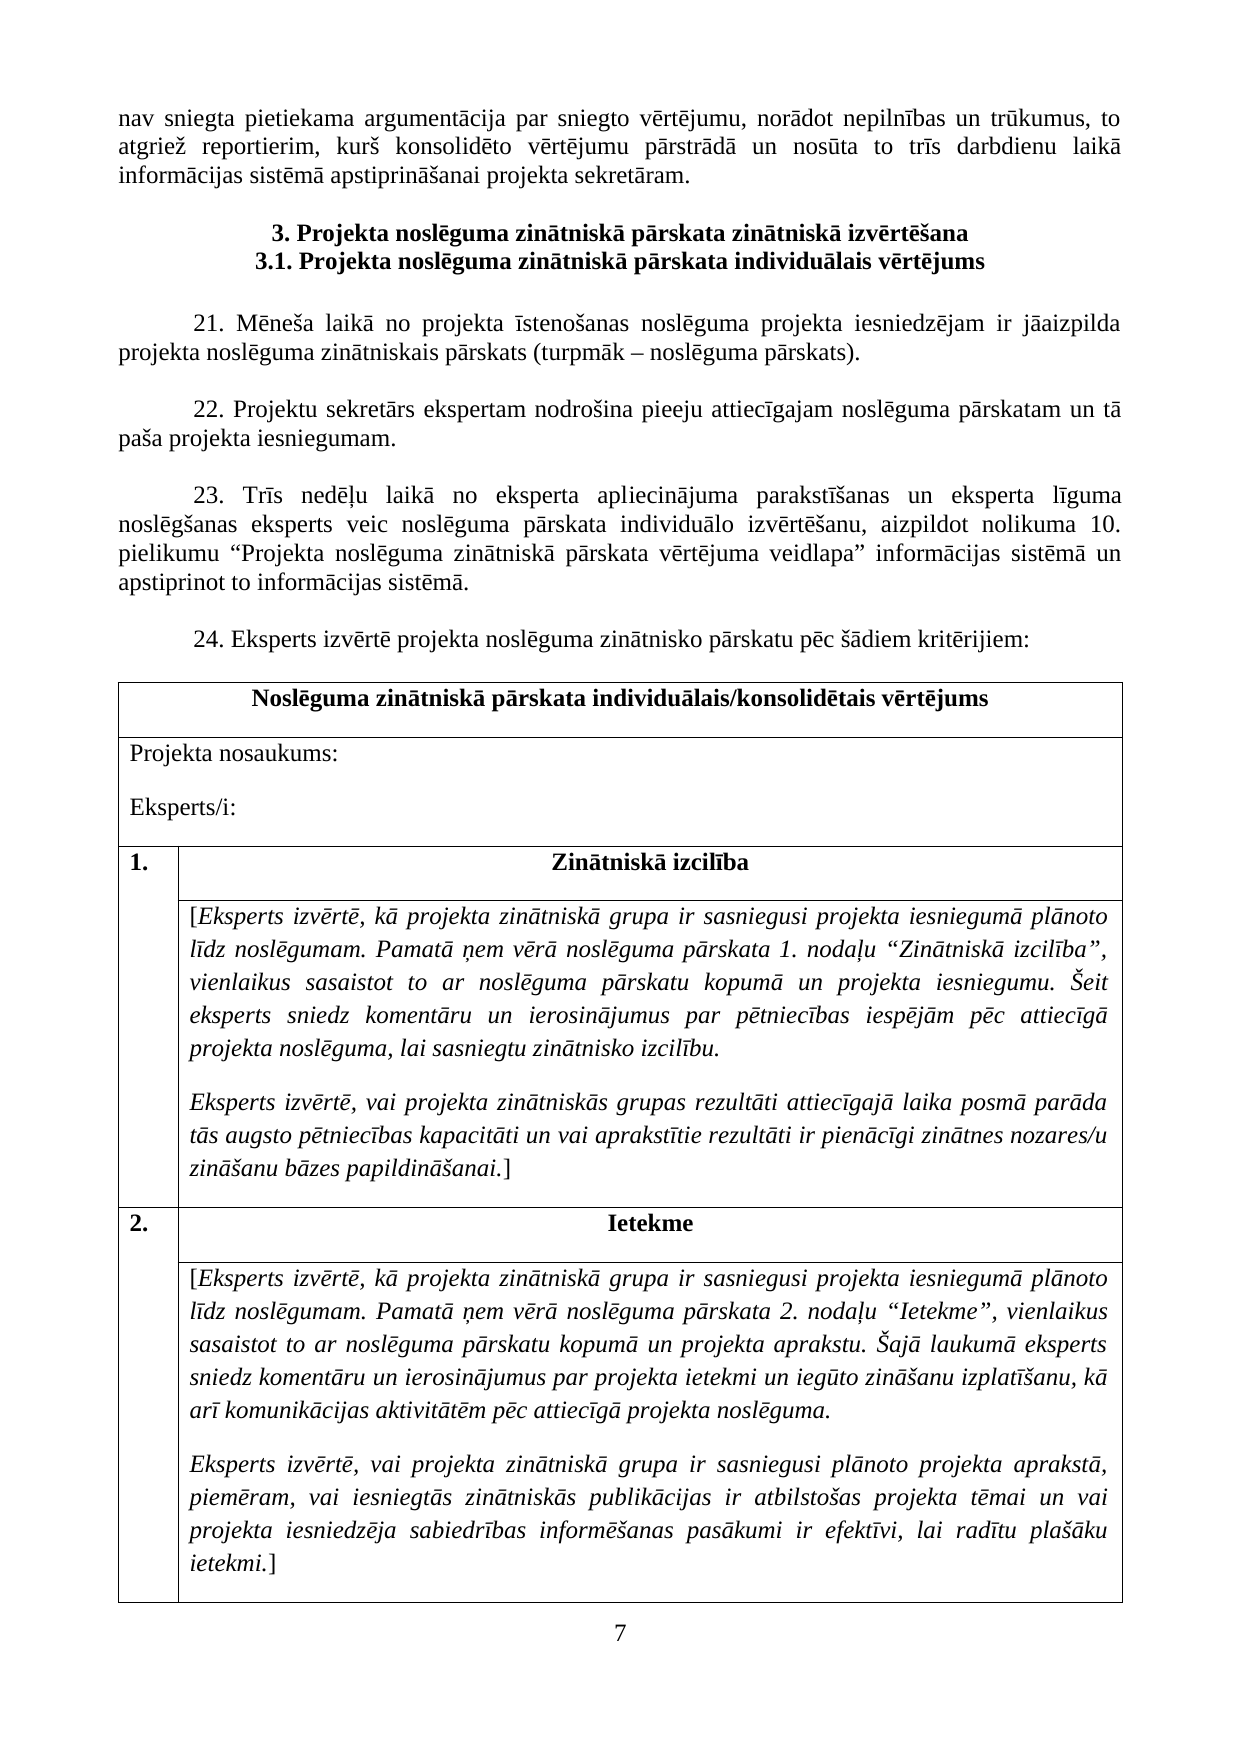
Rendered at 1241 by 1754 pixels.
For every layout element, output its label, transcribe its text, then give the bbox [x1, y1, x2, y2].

table_cell Ietekme [179, 1208, 1122, 1262]
table_header Noslēguma zinātniskā pārskata individuālais/konsolidētais vērtējums [119, 683, 1122, 737]
table_cell 2. [119, 1208, 178, 1602]
text 22. Projektu sekretārs ekspertam nodrošina pieeju attiecīgajam noslēguma pārskatam un tā paša projekta iesniegumam. [118, 394, 1122, 452]
text 23. Trīs nedēļu laikā no eksperta apliecinājuma parakstīšanas un eksperta līguma noslēgšanas eksperts veic noslēguma pārskata individuālo izvērtēšanu, aizpildot nolikuma 10. pielikumu “Projekta noslēguma zinātniskā pārskata vērtējuma veidlapa” informācijas sistēmā un apstiprinot to informācijas sistēmā. [118, 481, 1122, 596]
table_cell Zinātniskā izcilība [179, 847, 1122, 900]
text 21. Mēneša laikā no projekta īstenošanas noslēguma projekta iesniedzējam ir jāaizpilda projekta noslēguma zinātniskais pārskats (turpmāk – noslēguma pārskats). [118, 308, 1122, 366]
table_cell [Eksperts izvērtē, kā projekta zinātniskā grupa ir sasniegusi projekta iesniegumā plānoto līdz noslēgumam. Pamatā ņem vērā noslēguma pārskata 1. nodaļu “Zinātniskā izcilība”, vienlaikus sasaistot to ar noslēguma pārskatu kopumā un projekta iesniegumu. Šeit eksperts sniedz komentāru un ierosinājumus par pētniecības iespējām pēc attiecīgā projekta noslēguma, lai sasniegtu zinātnisko izcilību. Eksperts izvērtē, vai projekta zinātniskās grupas rezultāti attiecīgajā laika posmā parāda tās augsto pētniecības kapacitāti un vai aprakstītie rezultāti ir pienācīgi zinātnes nozares/u zināšanu bāzes papildināšanai.] [179, 901, 1122, 1207]
subtitle 3.1. Projekta noslēguma zinātniskā pārskata individuālais vērtējums [118, 246, 1122, 275]
text 24. Eksperts izvērtē projekta noslēguma zinātnisko pārskatu pēc šādiem kritērijiem: [118, 624, 1122, 653]
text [118, 103, 1122, 189]
table_cell [Eksperts izvērtē, kā projekta zinātniskā grupa ir sasniegusi projekta iesniegumā plānoto līdz noslēgumam. Pamatā ņem vērā noslēguma pārskata 2. nodaļu “Ietekme”, vienlaikus sasaistot to ar noslēguma pārskatu kopumā un projekta aprakstu. Šajā laukumā eksperts sniedz komentāru un ierosinājumus par projekta ietekmi un iegūto zināšanu izplatīšanu, kā arī komunikācijas aktivitātēm pēc attiecīgā projekta noslēguma. Eksperts izvērtē, vai projekta zinātniskā grupa ir sasniegusi plānoto projekta aprakstā, piemēram, vai iesniegtās zinātniskās publikācijas ir atbilstošas projekta tēmai un vai projekta iesniedzēja sabiedrības informēšanas pasākumi ir efektīvi, lai radītu plašāku ietekmi.] [179, 1263, 1122, 1602]
subtitle 3. Projekta noslēguma zinātniskā pārskata zinātniskā izvērtēšana [118, 218, 1122, 246]
table_cell 1. [119, 847, 178, 1207]
table_cell Projekta nosaukums: Eksperts/i: [119, 738, 1122, 846]
